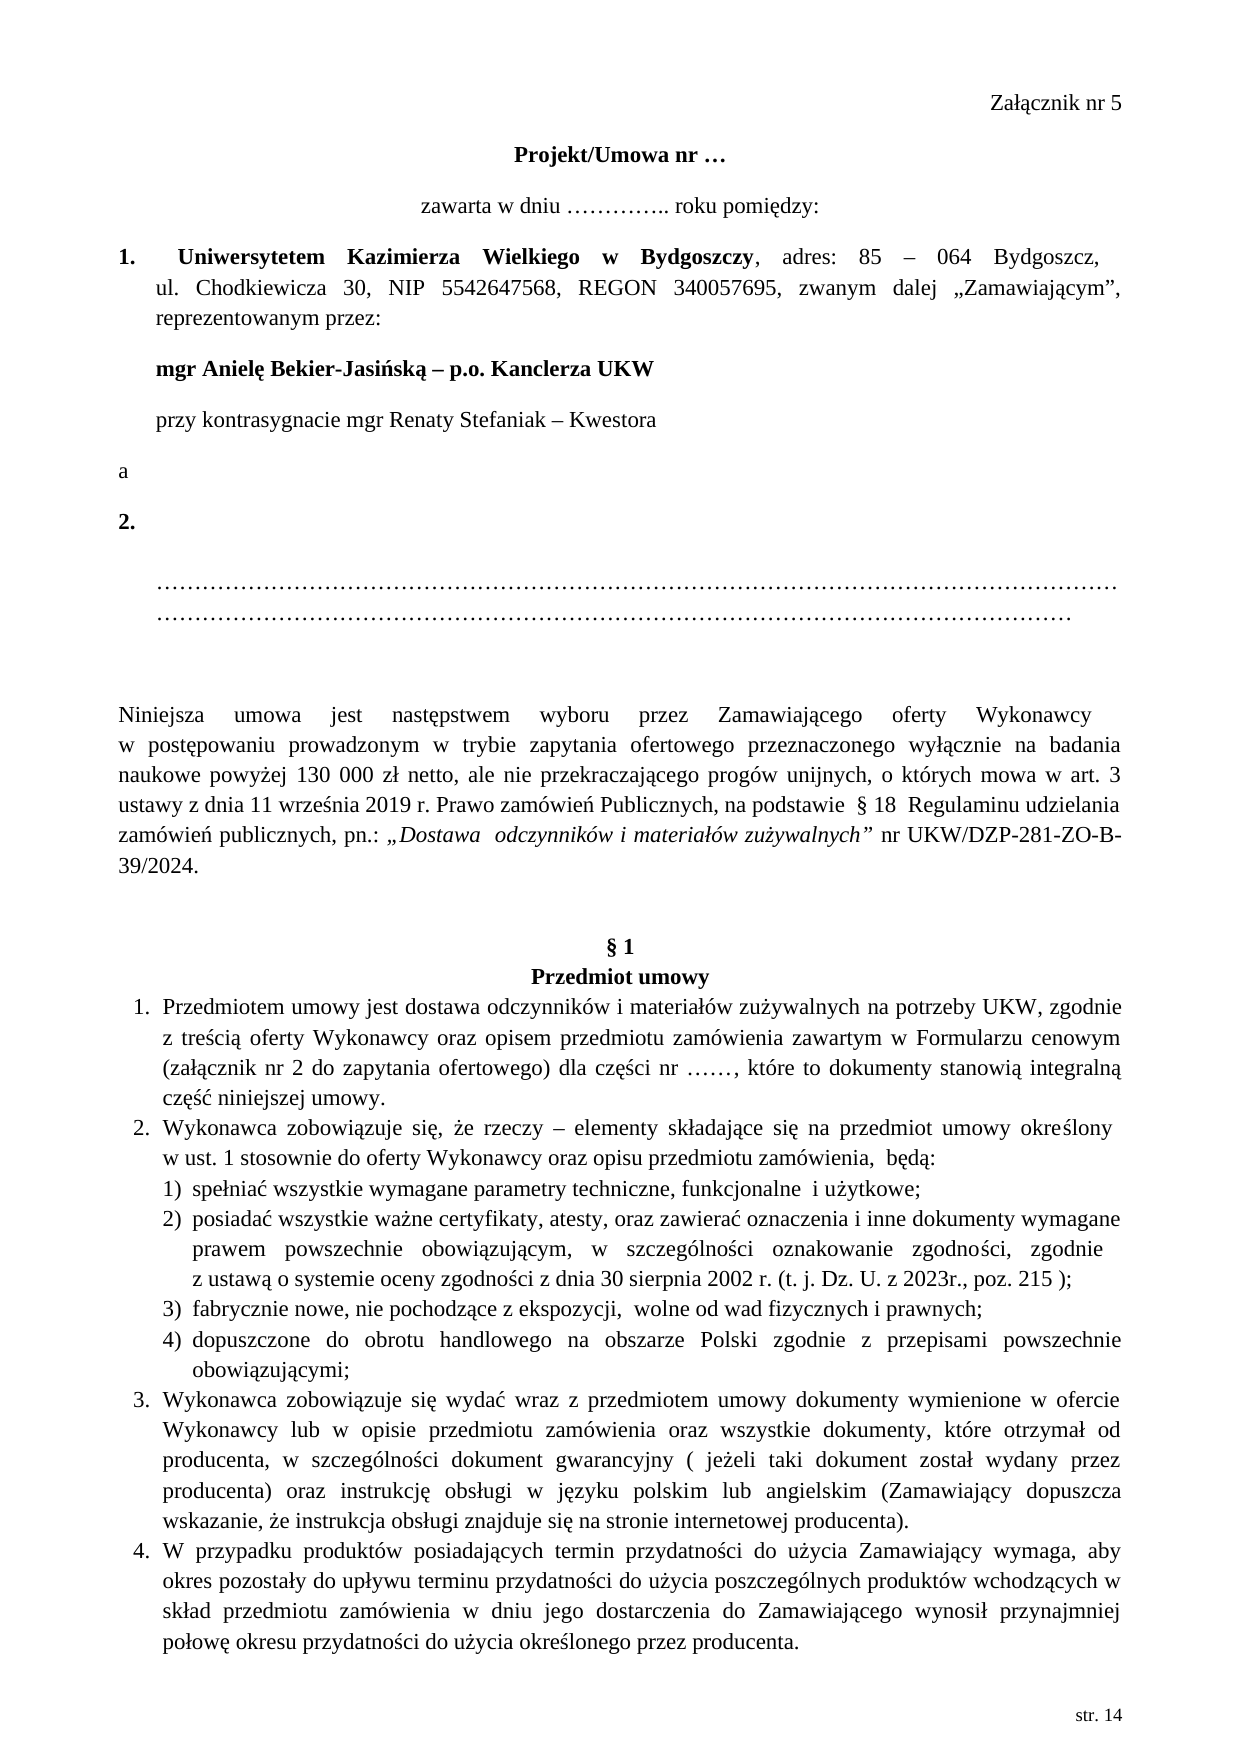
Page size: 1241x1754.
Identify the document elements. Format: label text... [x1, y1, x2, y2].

list Przedmiotem umowy jest dostawa odczynników i materiałów zużywalnych na potrzeby UKW, zgodnie z treścią oferty Wykonawcy oraz opisem przedmiotu zamówienia zawartym w Formularzu cenowym (załącznik nr 2 do zapytania ofertowego) dla części nr ……, które to dokumenty stanowią integralną część niniejszej umowy. [133, 993, 1122, 1110]
text a [118, 457, 1122, 483]
text 1. Uniwersytetem Kazimierza Wielkiego w Bydgoszczy, adres: 85 – 064 Bydgoszcz, ul. Chodkiewicza 30, NIP 5542647568, REGON 340057695, zwanym dalej „Zamawiającym”, reprezentowanym przez: [118, 243, 1122, 330]
list W przypadku produktów posiadających termin przydatności do użycia Zamawiający wymaga, aby okres pozostały do upływu terminu przydatności do użycia poszczególnych produktów wchodzących w skład przedmiotu zamówienia w dniu jego dostarczenia do Zamawiającego wynosił przynajmniej połowę okresu przydatności do użycia określonego przez producenta. [133, 1537, 1122, 1654]
list dopuszczone do obrotu handlowego na obszarze Polski zgodnie z przepisami powszechnie obowiązującymi; [162, 1326, 1122, 1382]
list Wykonawca zobowiązuje się, że rzeczy – elementy składające się na przedmiot umowy określony w ust. 1 stosownie do oferty Wykonawcy oraz opisu przedmiotu zamówienia, będą: [133, 1114, 1122, 1171]
text Załącznik nr 5 [118, 89, 1122, 115]
text zawarta w dniu ………….. roku pomiędzy: [118, 192, 1122, 219]
text 2. ………………………………………………………………………………………………………………………………………………………………………………………………………………………… [118, 508, 1122, 625]
list Wykonawca zobowiązuje się wydać wraz z przedmiotem umowy dokumenty wymienione w ofercie Wykonawcy lub w opisie przedmiotu zamówienia oraz wszystkie dokumenty, które otrzymał od producenta, w szczególności dokument gwarancyjny ( jeżeli taki dokument został wydany przez producenta) oraz instrukcję obsługi w języku polskim lub angielskim (Zamawiający dopuszcza wskazanie, że instrukcja obsługi znajduje się na stronie internetowej producenta). [133, 1386, 1122, 1533]
text § 1 [118, 933, 1122, 959]
text mgr Anielę Bekier-Jasińską – p.o. Kanclerza UKW [156, 355, 1122, 381]
list posiadać wszystkie ważne certyfikaty, atesty, oraz zawierać oznaczenia i inne dokumenty wymagane prawem powszechnie obowiązującym, w szczególności oznakowanie zgodności, zgodnie z ustawą o systemie oceny zgodności z dnia 30 sierpnia 2002 r. (t. j. Dz. U. z 2023r., poz. 215 ); [162, 1205, 1122, 1292]
text Niniejsza umowa jest następstwem wyboru przez Zamawiającego oferty Wykonawcy w postępowaniu prowadzonym w trybie zapytania ofertowego przeznaczonego wyłącznie na badania naukowe powyżej 130 000 zł netto, ale nie przekraczającego progów unijnych, o których mowa w art. 3 ustawy z dnia 11 września 2019 r. Prawo zamówień Publicznych, na podstawie § 18 Regulaminu udzielania zamówień publicznych, pn.: „Dostawa odczynników i materiałów zużywalnych” nr UKW/DZP-281-ZO-B-39/2024. [118, 701, 1122, 878]
list spełniać wszystkie wymagane parametry techniczne, funkcjonalne i użytkowe; [162, 1175, 1122, 1201]
text Projekt/Umowa nr … [118, 141, 1122, 168]
text przy kontrasygnacie mgr Renaty Stefaniak – Kwestora [156, 406, 1122, 432]
list fabrycznie nowe, nie pochodzące z ekspozycji, wolne od wad fizycznych i prawnych; [162, 1296, 1122, 1322]
text Przedmiot umowy [118, 963, 1122, 989]
